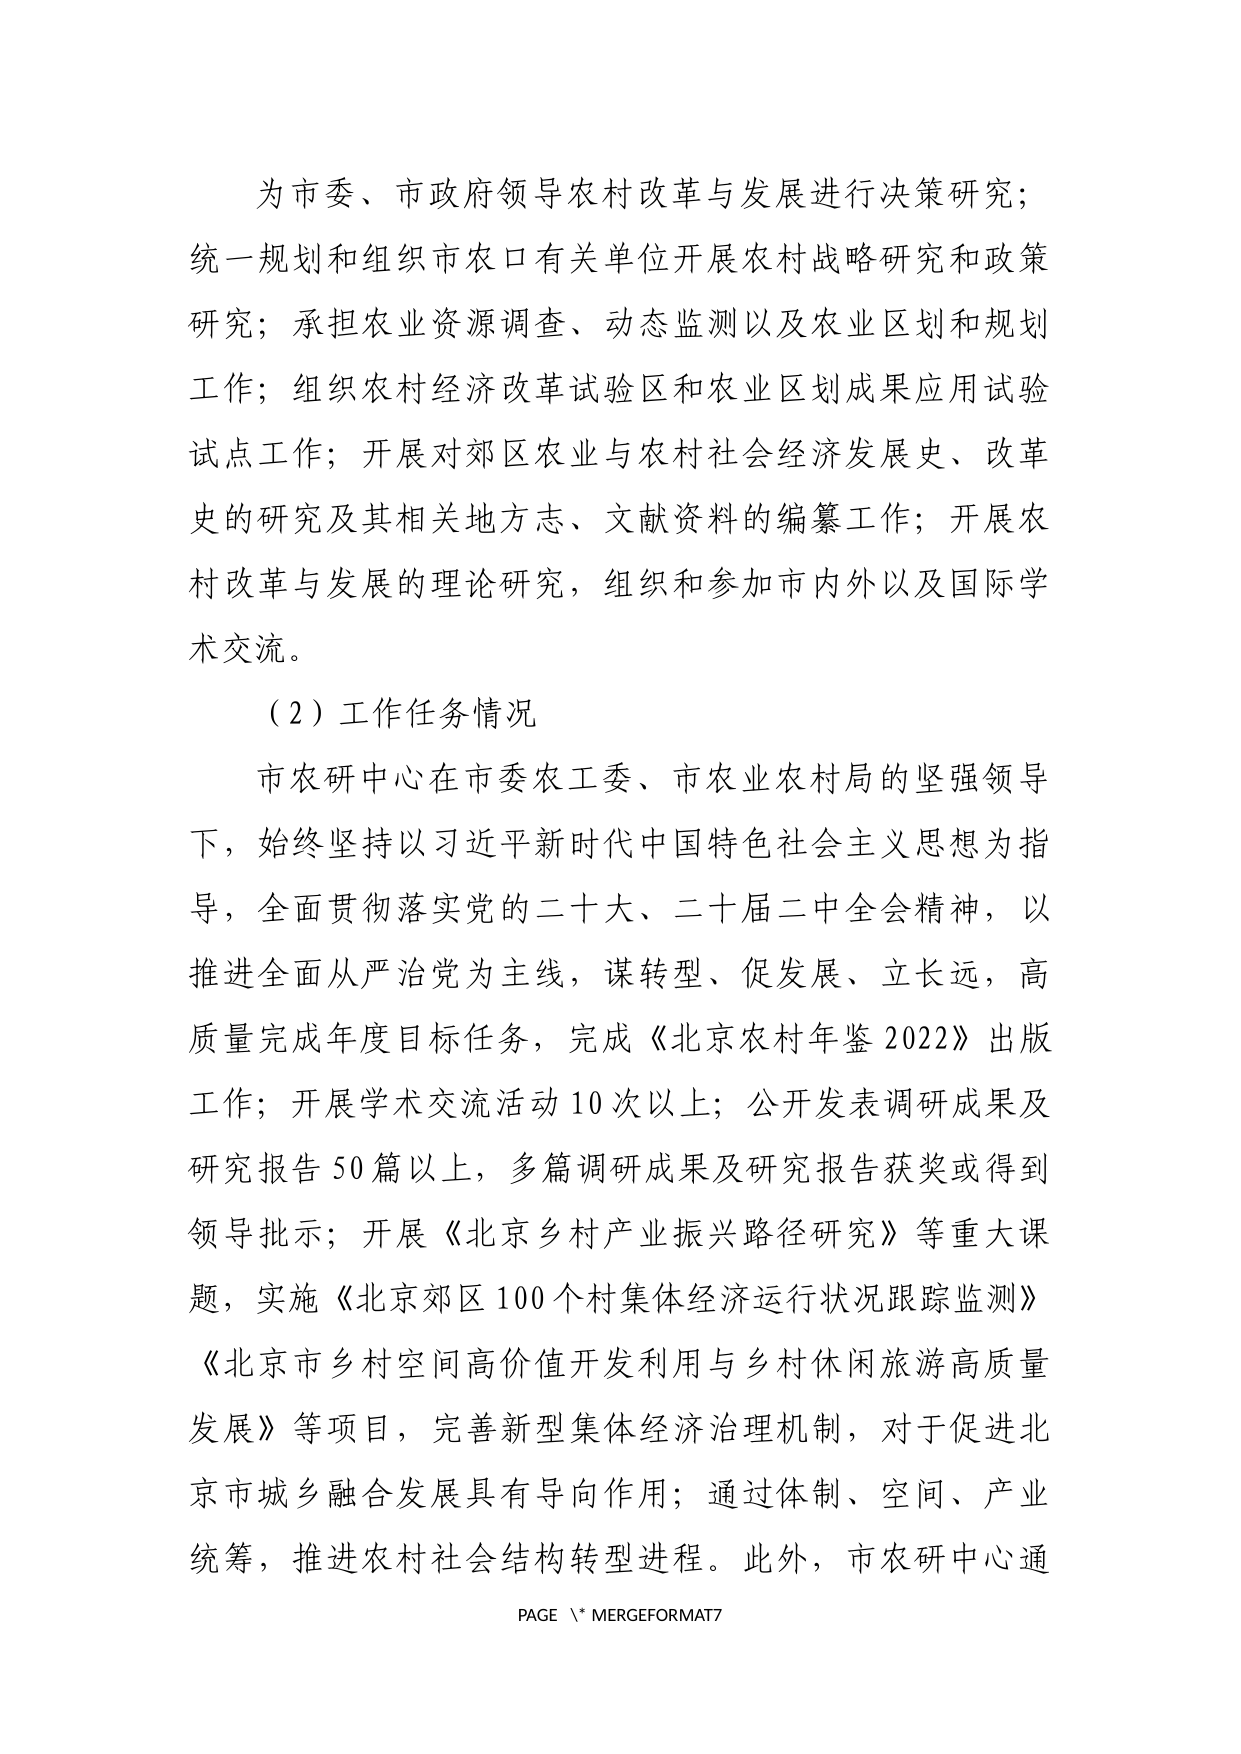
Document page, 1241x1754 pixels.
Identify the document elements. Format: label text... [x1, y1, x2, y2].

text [187, 744, 1053, 1589]
text （2）工作任务情况 [187, 679, 1053, 744]
text 为市委、市政府领导农村改革与发展进行决策研究；统一规划和组织市农口有关单位开展农村战略研究和政策研究；承担农业资源调查、动态监测以及农业区划和规划工作；组织农村经济改革试验区和农业区划成果应用试验试点工作；开展对郊区农业与农村社会经济发展史、改革史的研究及其相关地方志、文献资料的编纂工作；开展农村改革与发展的理论研究，组织和参加市内外以及国际学术交流。 [187, 159, 1053, 679]
